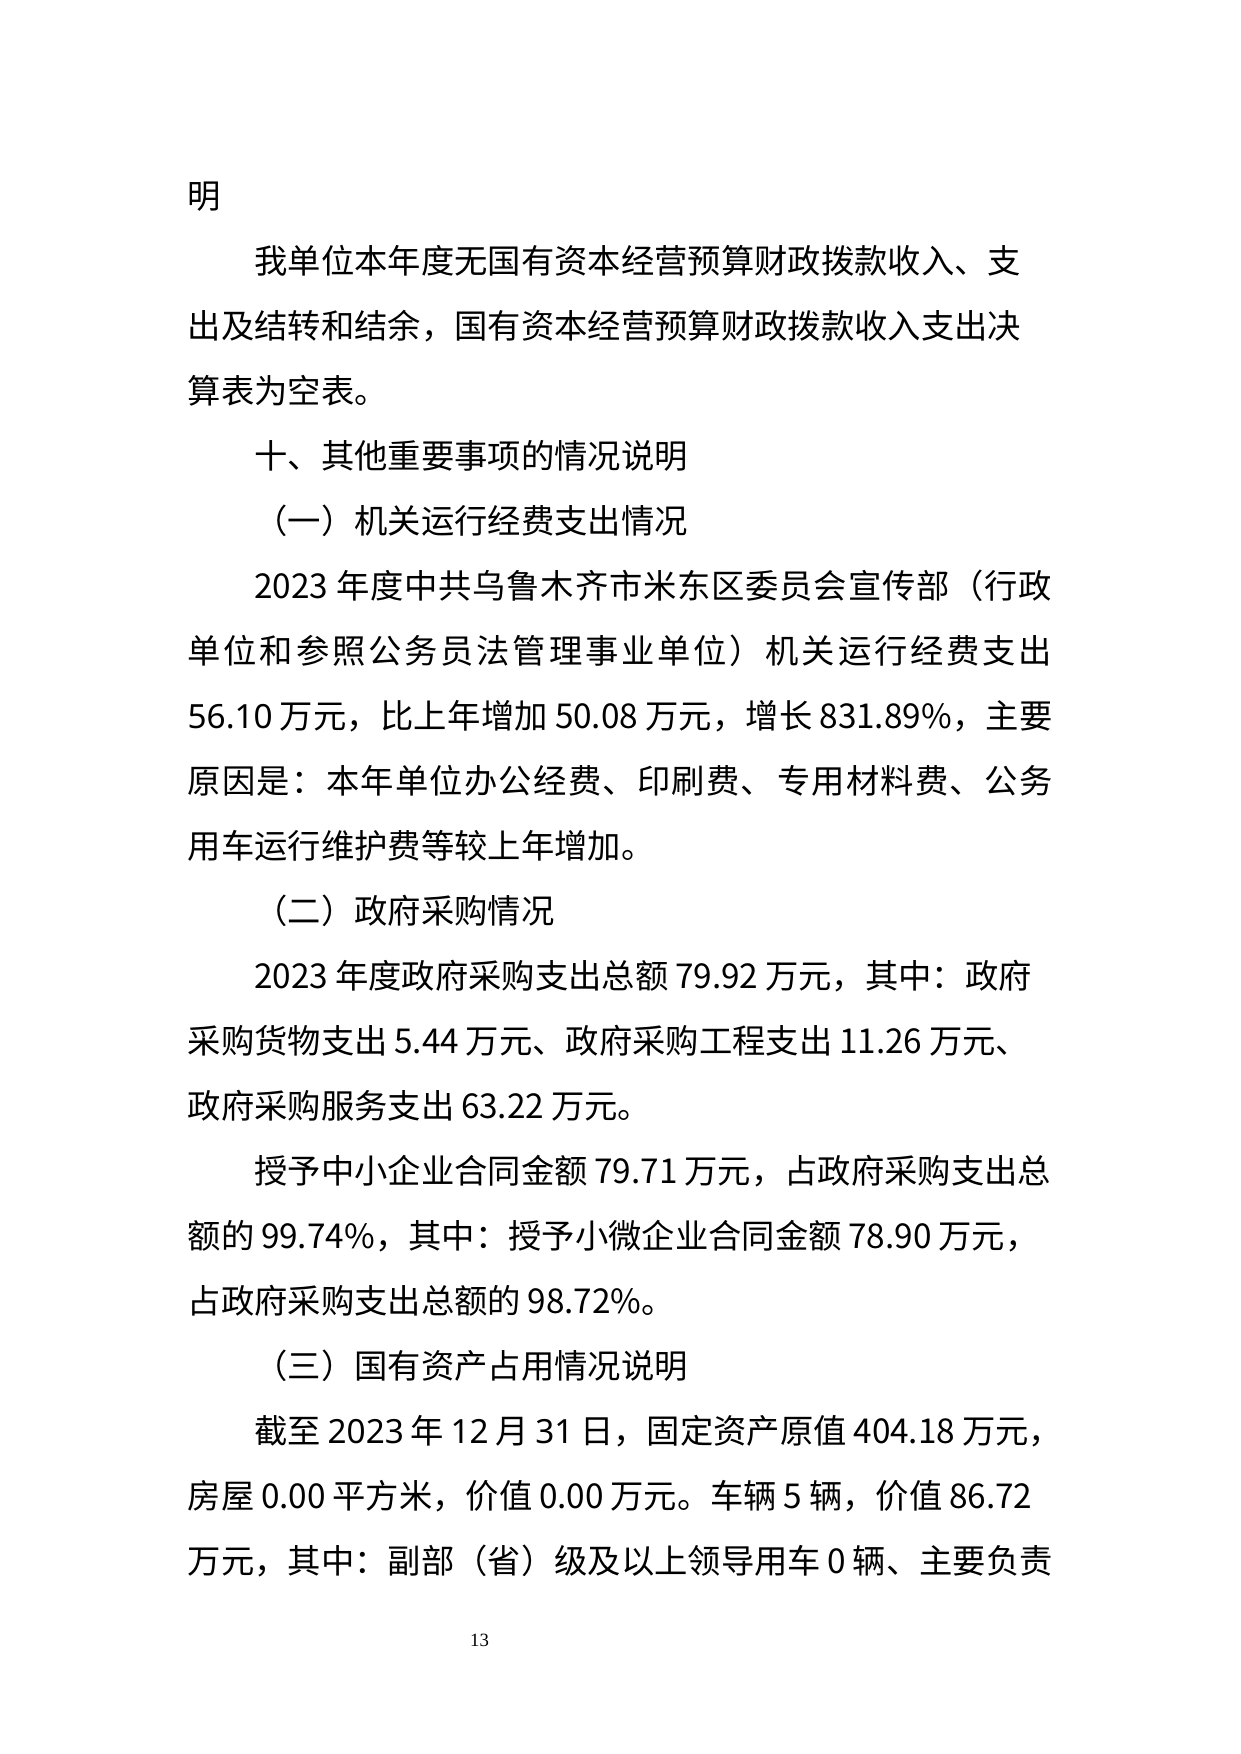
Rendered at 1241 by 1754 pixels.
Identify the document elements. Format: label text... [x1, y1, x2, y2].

text （二）政府采购情况 [187, 877, 1053, 942]
text 2023年度中共乌鲁木齐市米东区委员会宣传部（行政单位和参照公务员法管理事业单位）机关运行经费支出56.10万元，比上年增加50.08万元，增长831.89%，主要原因是：本年单位办公经费、印刷费、专用材料费、公务用车运行维护费等较上年增加。 [187, 552, 1053, 877]
text 十、其他重要事项的情况说明 [187, 422, 1053, 487]
text 2023年度政府采购支出总额79.92万元，其中：政府采购货物支出5.44万元、政府采购工程支出11.26万元、政府采购服务支出63.22万元。 [187, 942, 1053, 1137]
text 授予中小企业合同金额79.71万元，占政府采购支出总额的99.74%，其中：授予小微企业合同金额78.90万元，占政府采购支出总额的98.72%。 [187, 1137, 1053, 1332]
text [187, 1397, 1053, 1592]
text （一）机关运行经费支出情况 [187, 487, 1053, 552]
text （三）国有资产占用情况说明 [187, 1332, 1053, 1397]
text 我单位本年度无国有资本经营预算财政拨款收入、支出及结转和结余，国有资本经营预算财政拨款收入支出决算表为空表。 [187, 227, 1053, 422]
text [187, 162, 1053, 227]
